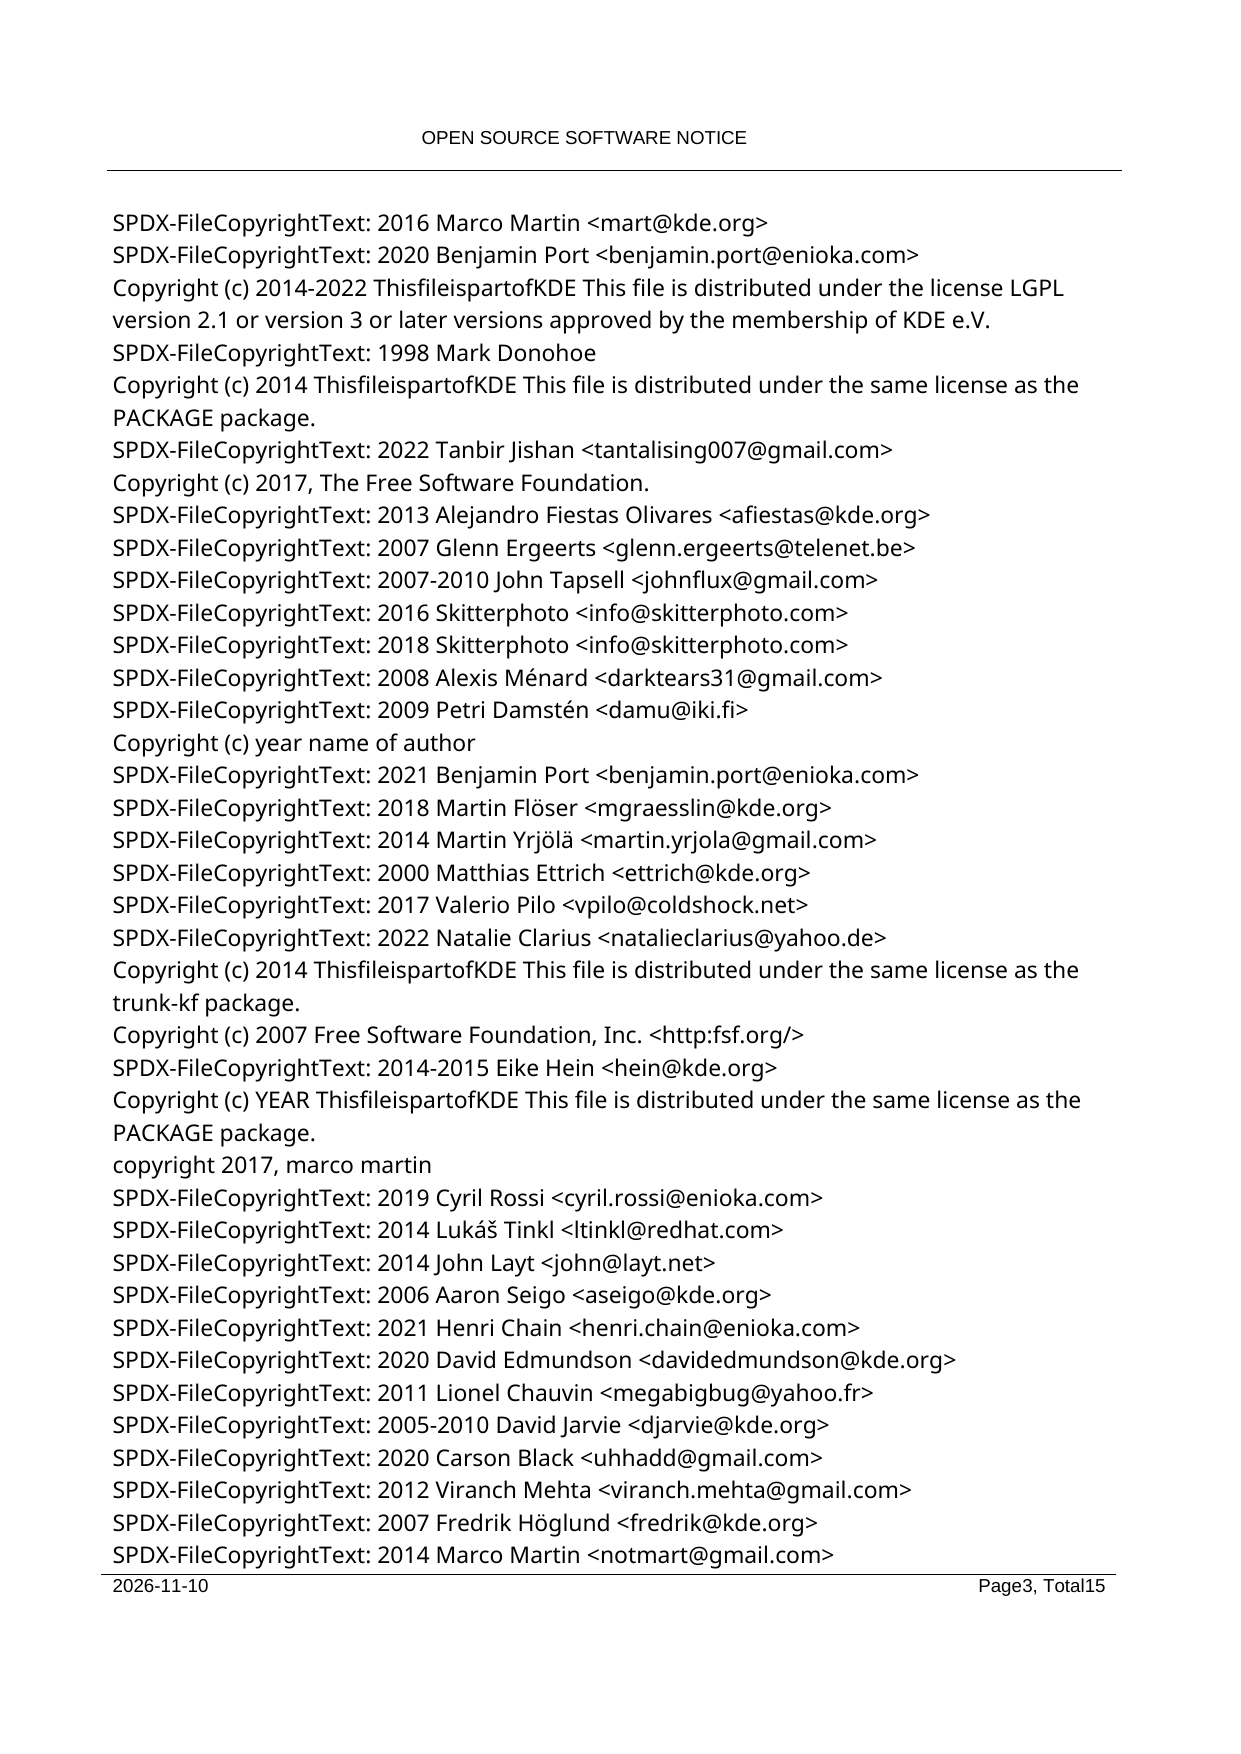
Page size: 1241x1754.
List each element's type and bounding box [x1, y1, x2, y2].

text [112, 206, 1128, 1571]
